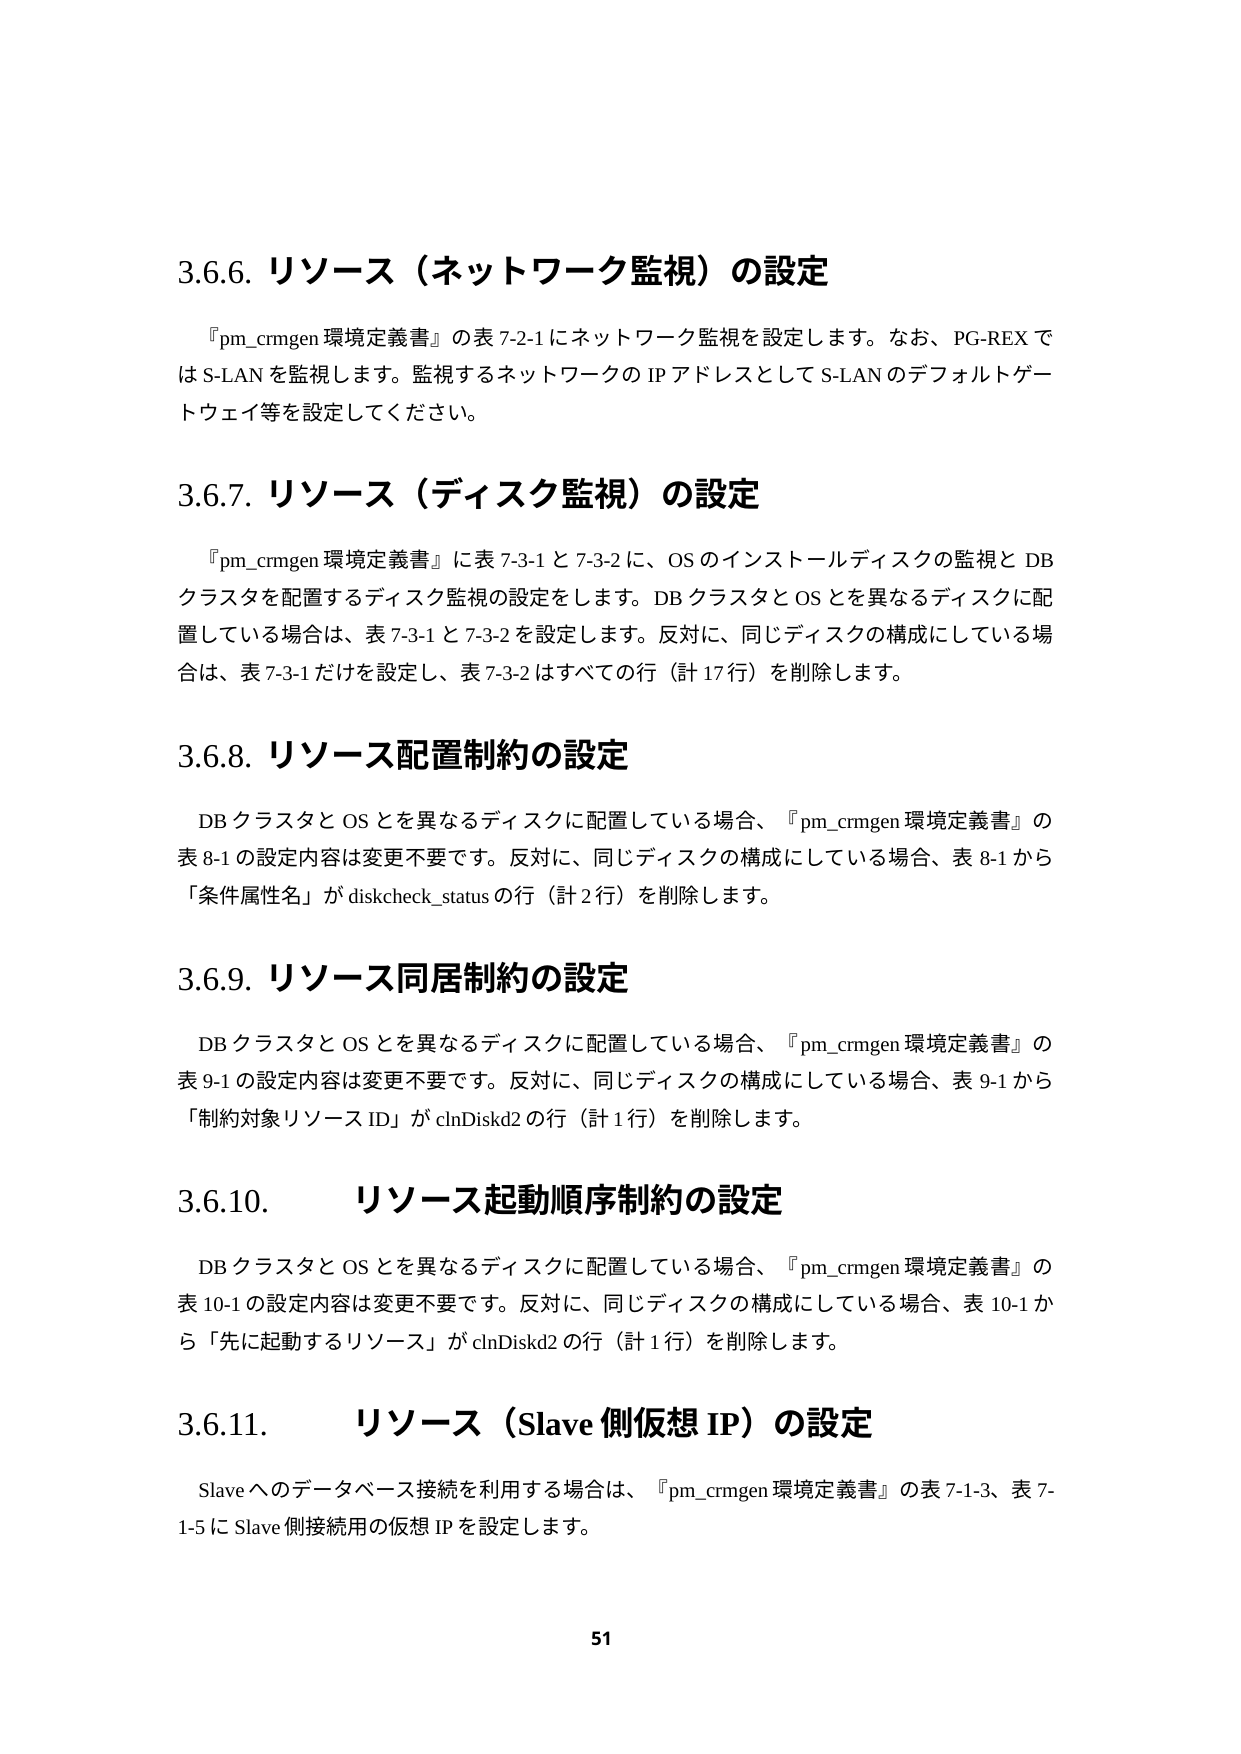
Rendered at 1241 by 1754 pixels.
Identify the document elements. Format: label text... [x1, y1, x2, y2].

subtitle リソース起動順序制約の設定 [177, 1161, 1063, 1236]
text Slaveへのデータベース接続を利用する場合は、『pm_crmgen環境定義書』の表7-1-3、表7-1-5にSlave側接続用の仮想IPを設定します。 [177, 1469, 1054, 1544]
subtitle リソース配置制約の設定 [177, 715, 1063, 790]
subtitle リソース（ディスク監視）の設定 [177, 455, 1063, 530]
subtitle リソース（Slave側仮想IP）の設定 [177, 1384, 1063, 1459]
text 『pm_crmgen環境定義書』に表7-3-1と7-3-2に、OSのインストールディスクの監視とDBクラスタを配置するディスク監視の設定をします。DBクラスタとOSとを異なるディスクに配置している場合は、表7-3-1と7-3-2を設定します。反対に、同じディスクの構成にしている場合は、表7-3-1だけを設定し、表7-3-2はすべての行（計17行）を削除します。 [177, 540, 1054, 690]
text DBクラスタとOSとを異なるディスクに配置している場合、『pm_crmgen環境定義書』の表9-1の設定内容は変更不要です。反対に、同じディスクの構成にしている場合、表9-1から「制約対象リソースID」がclnDiskd2の行（計1行）を削除します。 [177, 1023, 1054, 1136]
text DBクラスタとOSとを異なるディスクに配置している場合、『pm_crmgen環境定義書』の表10-1の設定内容は変更不要です。反対に、同じディスクの構成にしている場合、表10-1から「先に起動するリソース」がclnDiskd2の行（計1行）を削除します。 [177, 1246, 1054, 1359]
text DBクラスタとOSとを異なるディスクに配置している場合、『pm_crmgen環境定義書』の表8-1の設定内容は変更不要です。反対に、同じディスクの構成にしている場合、表8-1から「条件属性名」がdiskcheck_statusの行（計2行）を削除します。 [177, 801, 1054, 913]
subtitle リソース（ネットワーク監視）の設定 [177, 232, 1063, 307]
text 『pm_crmgen環境定義書』の表7-2-1にネットワーク監視を設定します。なお、PG-REXではS-LANを監視します。監視するネットワークのIPアドレスとしてS-LANのデフォルトゲートウェイ等を設定してください。 [177, 317, 1054, 430]
subtitle リソース同居制約の設定 [177, 938, 1063, 1013]
